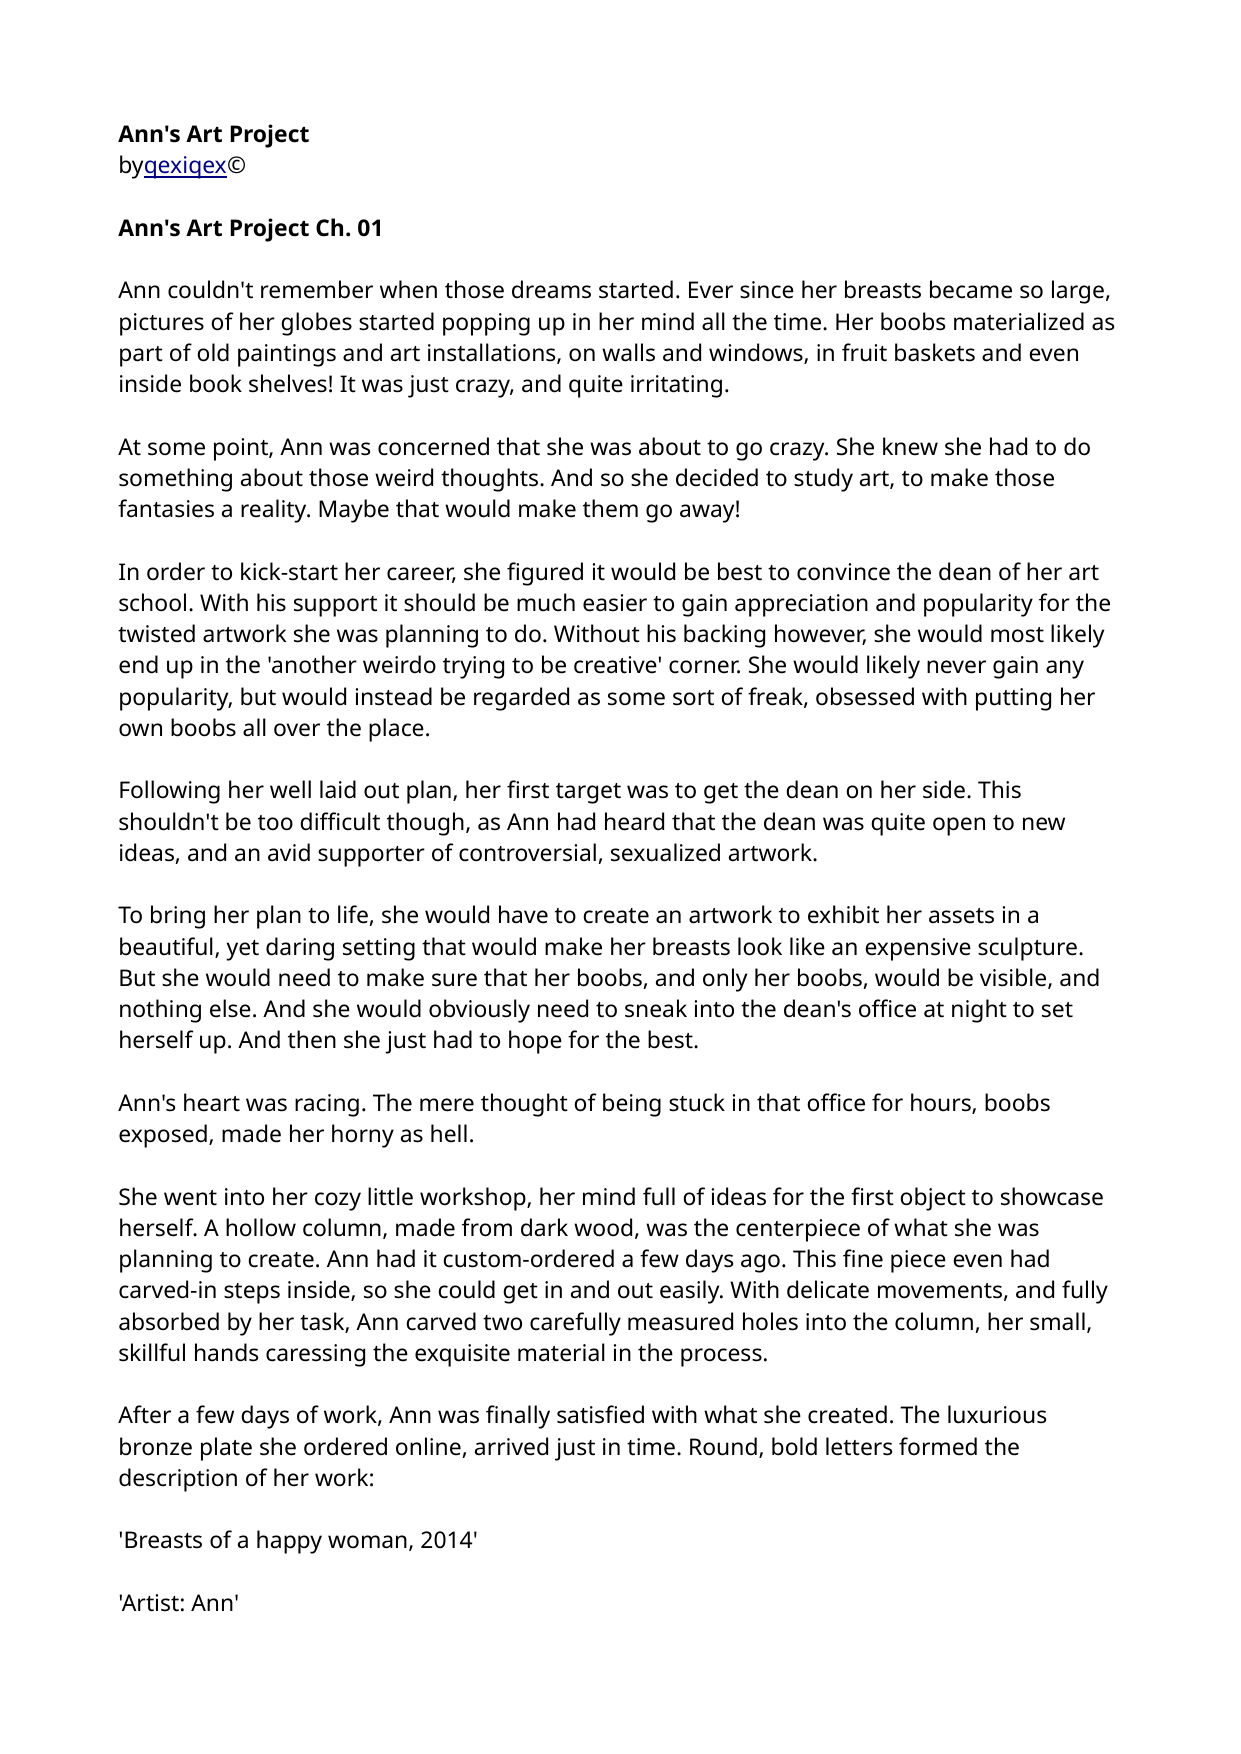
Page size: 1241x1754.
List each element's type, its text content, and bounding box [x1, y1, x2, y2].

text Ann's Art Project [118, 118, 1122, 149]
text byqexiqex© [118, 149, 1122, 181]
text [118, 181, 1122, 1618]
